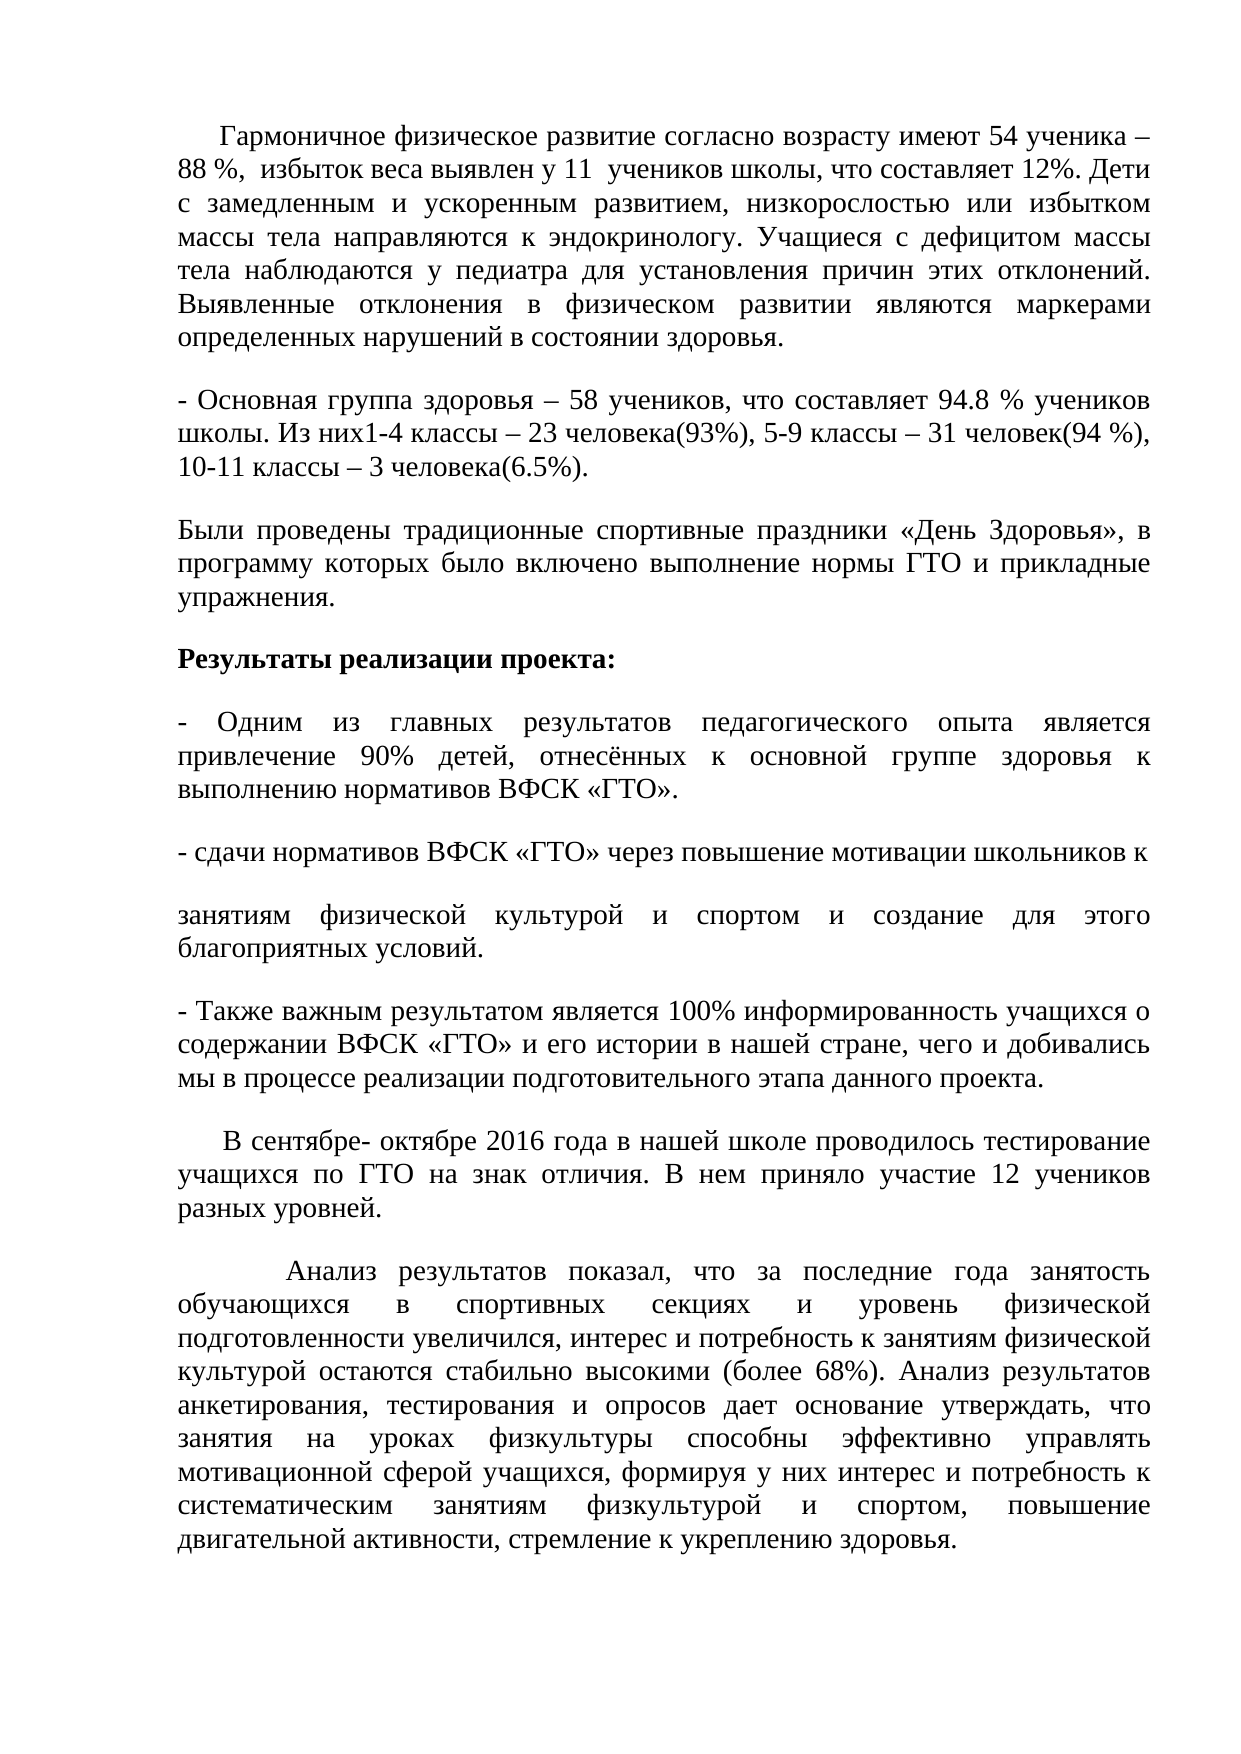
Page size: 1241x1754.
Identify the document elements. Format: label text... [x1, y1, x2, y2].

text Гармоничное физическое развитие согласно возрасту имеют 54 ученика – 88 %, избыток веса выявлен у 11 учеников школы, что составляет 12%. Дети с замедленным и ускоренным развитием, низкорослостью или избытком массы тела направляются к эндокринологу. Учащиеся с дефицитом массы тела наблюдаются у педиатра для установления причин этих отклонений. Выявленные отклонения в физическом развитии являются маркерами определенных нарушений в состоянии здоровья. [177, 118, 1152, 353]
text Были проведены традиционные спортивные праздники «День Здоровья», в программу которых было включено выполнение нормы ГТО и прикладные упражнения. [177, 512, 1152, 612]
text Анализ результатов показал, что за последние года занятость обучающихся в спортивных секциях и уровень физической подготовленности увеличился, интерес и потребность к занятиям физической культурой остаются стабильно высокими (более 68%). Анализ результатов анкетирования, тестирования и опросов дает основание утверждать, что занятия на уроках физкультуры способны эффективно управлять мотивационной сферой учащихся, формируя у них интерес и потребность к систематическим занятиям физкультурой и спортом, повышение двигательной активности, стремление к укреплению здоровья. [177, 1253, 1152, 1554]
text - Одним из главных результатов педагогического опыта является привлечение 90% детей, отнесённых к основной группе здоровья к выполнению нормативов ВФСК «ГТО». [177, 704, 1152, 805]
text - Основная группа здоровья – 58 учеников, что составляет 94.8 % учеников школы. Из них1-4 классы – 23 человека(93%), 5-9 классы – 31 человек(94 %), 10-11 классы – 3 человека(6.5%). [177, 382, 1152, 483]
text В сентябре- октябре 2016 года в нашей школе проводилось тестирование учащихся по ГТО на знак отличия. В нем приняло участие 12 учеников разных уровней. [177, 1123, 1152, 1223]
text - сдачи нормативов ВФСК «ГТО» через повышение мотивации школьников к [177, 834, 1152, 868]
text Результаты реализации проекта: [177, 642, 1152, 675]
text - Также важным результатом является 100% информированность учащихся о содержании ВФСК «ГТО» и его истории в нашей стране, чего и добивались мы в процессе реализации подготовительного этапа данного проекта. [177, 993, 1152, 1094]
text занятиям физической культурой и спортом и создание для этого благоприятных условий. [177, 897, 1152, 964]
